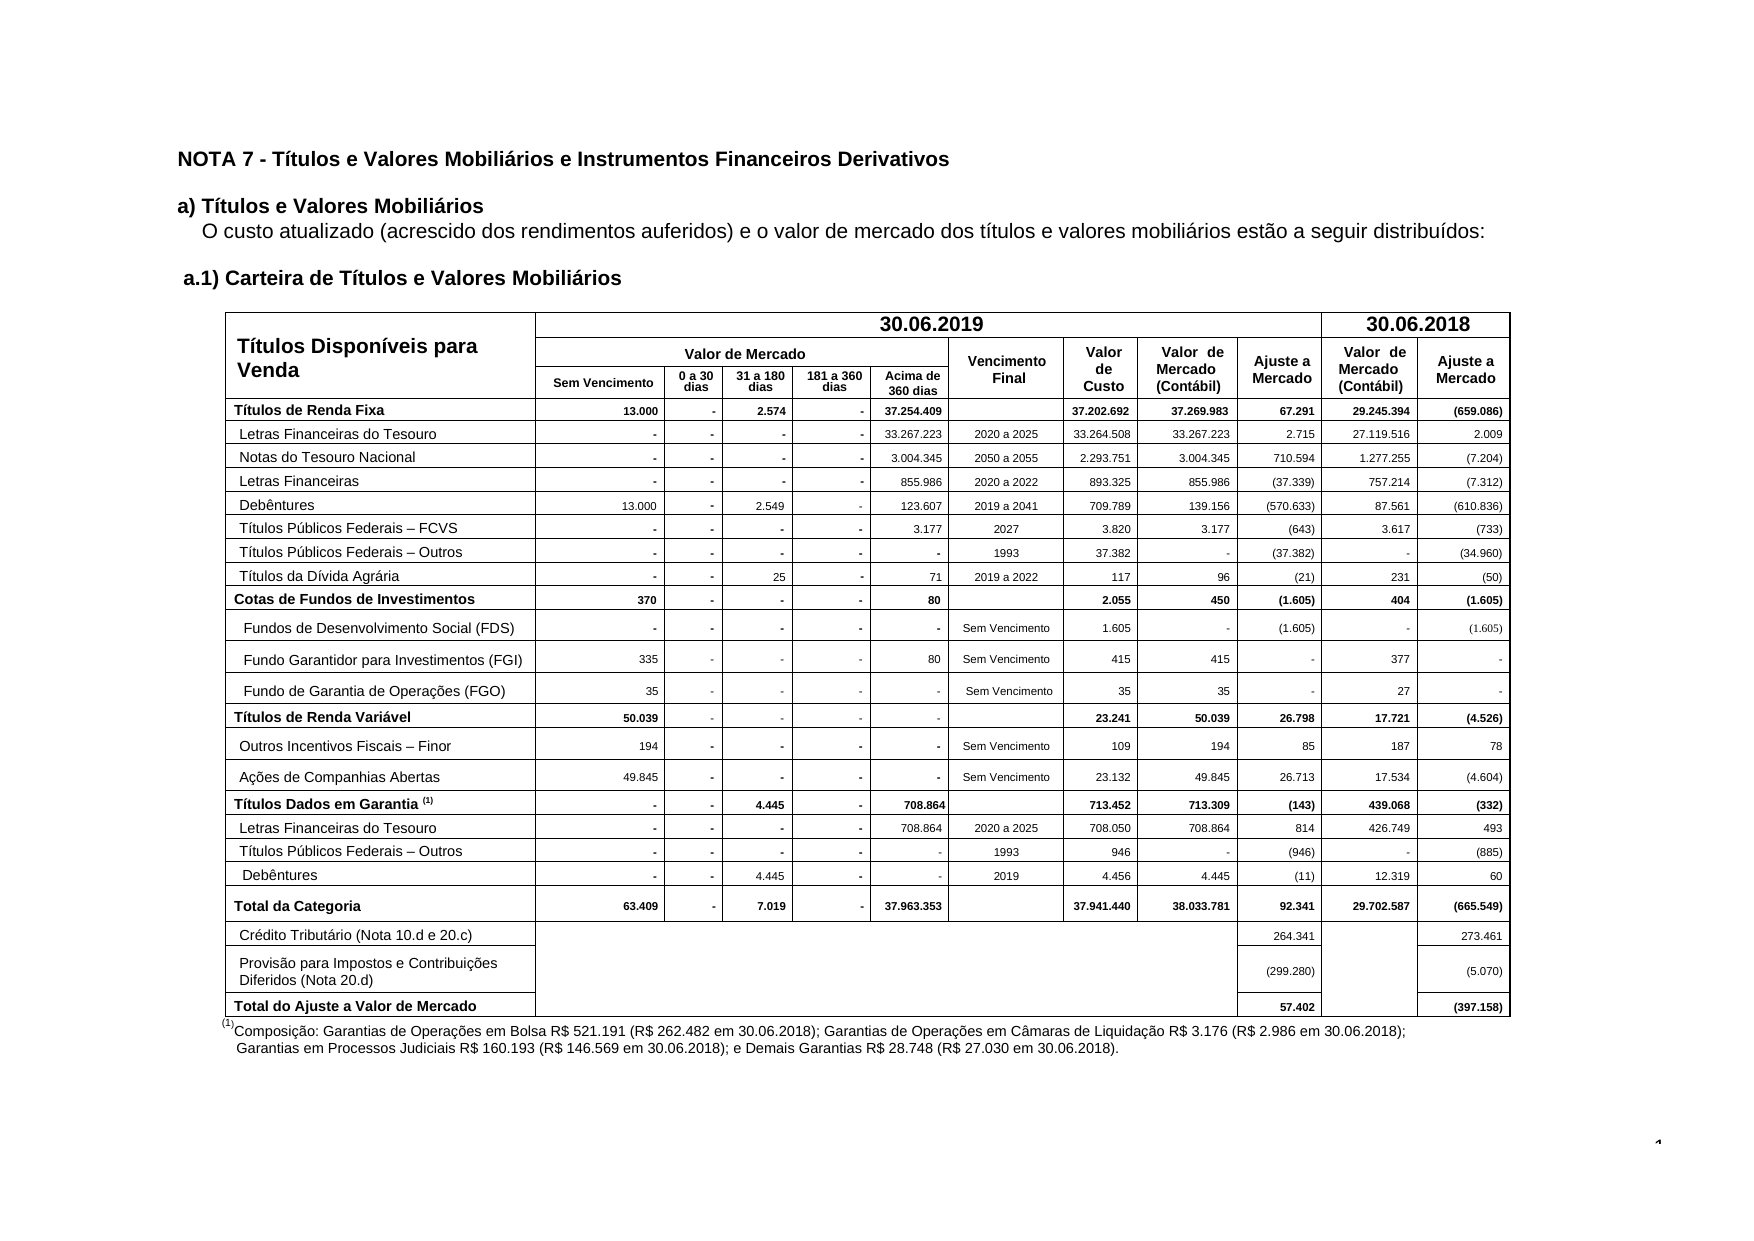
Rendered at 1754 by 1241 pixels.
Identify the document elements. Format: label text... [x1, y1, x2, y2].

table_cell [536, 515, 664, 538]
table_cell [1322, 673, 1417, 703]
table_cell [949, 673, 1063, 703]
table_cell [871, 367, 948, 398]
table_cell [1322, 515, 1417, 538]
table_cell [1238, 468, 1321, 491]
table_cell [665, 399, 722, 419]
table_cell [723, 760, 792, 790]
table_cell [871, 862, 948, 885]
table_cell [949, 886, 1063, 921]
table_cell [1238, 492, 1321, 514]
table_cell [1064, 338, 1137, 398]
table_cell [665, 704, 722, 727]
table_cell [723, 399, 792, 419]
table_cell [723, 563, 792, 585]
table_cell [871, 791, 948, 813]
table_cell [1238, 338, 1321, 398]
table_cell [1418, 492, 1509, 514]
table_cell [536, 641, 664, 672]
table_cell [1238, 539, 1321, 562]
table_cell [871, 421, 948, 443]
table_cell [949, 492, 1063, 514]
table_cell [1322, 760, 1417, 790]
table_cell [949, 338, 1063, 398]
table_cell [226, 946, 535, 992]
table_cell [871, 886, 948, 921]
text O custo atualizado (acrescido dos rendimentos auferidos) e o valor de mercado dos títulos e valores mobiliários estão a seguir distribuídos: [202, 218, 1533, 242]
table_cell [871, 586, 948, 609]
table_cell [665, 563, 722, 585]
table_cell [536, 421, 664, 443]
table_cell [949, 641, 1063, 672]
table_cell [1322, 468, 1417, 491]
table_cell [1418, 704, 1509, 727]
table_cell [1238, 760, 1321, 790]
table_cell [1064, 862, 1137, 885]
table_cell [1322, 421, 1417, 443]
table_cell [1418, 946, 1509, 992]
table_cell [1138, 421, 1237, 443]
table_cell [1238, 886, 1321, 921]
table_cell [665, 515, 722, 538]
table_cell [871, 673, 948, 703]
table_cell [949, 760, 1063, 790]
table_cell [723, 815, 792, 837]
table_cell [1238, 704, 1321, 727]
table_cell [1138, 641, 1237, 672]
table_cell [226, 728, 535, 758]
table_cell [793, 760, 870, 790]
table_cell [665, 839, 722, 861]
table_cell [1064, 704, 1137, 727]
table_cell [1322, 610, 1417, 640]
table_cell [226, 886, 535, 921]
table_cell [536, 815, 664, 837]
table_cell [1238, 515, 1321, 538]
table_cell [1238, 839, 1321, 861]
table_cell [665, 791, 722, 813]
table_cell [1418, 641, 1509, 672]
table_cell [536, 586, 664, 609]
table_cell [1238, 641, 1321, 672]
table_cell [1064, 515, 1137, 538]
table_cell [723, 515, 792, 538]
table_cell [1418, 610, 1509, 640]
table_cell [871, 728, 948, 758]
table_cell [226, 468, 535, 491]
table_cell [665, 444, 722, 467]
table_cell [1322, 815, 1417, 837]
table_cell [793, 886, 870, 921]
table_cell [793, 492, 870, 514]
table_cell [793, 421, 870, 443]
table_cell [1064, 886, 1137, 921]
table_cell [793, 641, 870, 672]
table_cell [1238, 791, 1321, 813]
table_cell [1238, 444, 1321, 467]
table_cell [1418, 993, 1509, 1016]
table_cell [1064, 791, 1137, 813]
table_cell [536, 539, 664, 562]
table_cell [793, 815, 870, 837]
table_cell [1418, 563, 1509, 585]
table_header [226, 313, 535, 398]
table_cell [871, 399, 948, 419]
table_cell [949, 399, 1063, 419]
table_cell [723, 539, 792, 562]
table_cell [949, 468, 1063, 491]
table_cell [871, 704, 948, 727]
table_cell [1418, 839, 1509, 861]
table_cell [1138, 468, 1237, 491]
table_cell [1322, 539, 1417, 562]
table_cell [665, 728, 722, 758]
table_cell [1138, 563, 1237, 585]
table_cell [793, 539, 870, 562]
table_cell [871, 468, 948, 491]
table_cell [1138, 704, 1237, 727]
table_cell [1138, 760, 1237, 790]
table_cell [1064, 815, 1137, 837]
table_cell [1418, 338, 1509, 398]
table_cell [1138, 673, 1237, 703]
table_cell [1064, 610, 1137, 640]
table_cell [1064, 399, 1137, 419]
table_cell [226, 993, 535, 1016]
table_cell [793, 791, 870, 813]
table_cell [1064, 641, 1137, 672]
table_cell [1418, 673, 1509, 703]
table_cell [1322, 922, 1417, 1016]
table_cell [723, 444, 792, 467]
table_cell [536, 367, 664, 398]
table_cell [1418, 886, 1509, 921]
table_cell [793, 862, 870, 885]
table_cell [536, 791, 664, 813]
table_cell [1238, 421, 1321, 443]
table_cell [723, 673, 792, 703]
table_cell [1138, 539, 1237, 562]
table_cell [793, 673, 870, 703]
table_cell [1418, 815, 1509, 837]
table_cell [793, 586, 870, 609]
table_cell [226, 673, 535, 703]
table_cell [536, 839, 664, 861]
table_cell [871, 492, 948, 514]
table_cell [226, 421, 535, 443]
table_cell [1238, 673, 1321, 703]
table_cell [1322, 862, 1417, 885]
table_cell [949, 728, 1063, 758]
subtitle Carteira de Títulos e Valores Mobiliários [183, 266, 1533, 290]
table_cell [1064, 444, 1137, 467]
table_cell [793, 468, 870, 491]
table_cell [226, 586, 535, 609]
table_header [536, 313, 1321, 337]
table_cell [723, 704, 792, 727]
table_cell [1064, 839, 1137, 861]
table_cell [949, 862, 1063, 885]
text (1)Composição: Garantias de Operações em Bolsa R$ 521.191 (R$ 262.482 em 30.06.2018); Garantias de Operações em Câmaras de Liquidação R$ 3.176 (R$ 2.986 em 30.06.2018); Garantias em Processos Judiciais R$ 160.193 (R$ 146.569 em 30.06.2018); e Demais Garantias R$ 28.748 (R$ 27.030 em 30.06.2018). [222, 1017, 1469, 1056]
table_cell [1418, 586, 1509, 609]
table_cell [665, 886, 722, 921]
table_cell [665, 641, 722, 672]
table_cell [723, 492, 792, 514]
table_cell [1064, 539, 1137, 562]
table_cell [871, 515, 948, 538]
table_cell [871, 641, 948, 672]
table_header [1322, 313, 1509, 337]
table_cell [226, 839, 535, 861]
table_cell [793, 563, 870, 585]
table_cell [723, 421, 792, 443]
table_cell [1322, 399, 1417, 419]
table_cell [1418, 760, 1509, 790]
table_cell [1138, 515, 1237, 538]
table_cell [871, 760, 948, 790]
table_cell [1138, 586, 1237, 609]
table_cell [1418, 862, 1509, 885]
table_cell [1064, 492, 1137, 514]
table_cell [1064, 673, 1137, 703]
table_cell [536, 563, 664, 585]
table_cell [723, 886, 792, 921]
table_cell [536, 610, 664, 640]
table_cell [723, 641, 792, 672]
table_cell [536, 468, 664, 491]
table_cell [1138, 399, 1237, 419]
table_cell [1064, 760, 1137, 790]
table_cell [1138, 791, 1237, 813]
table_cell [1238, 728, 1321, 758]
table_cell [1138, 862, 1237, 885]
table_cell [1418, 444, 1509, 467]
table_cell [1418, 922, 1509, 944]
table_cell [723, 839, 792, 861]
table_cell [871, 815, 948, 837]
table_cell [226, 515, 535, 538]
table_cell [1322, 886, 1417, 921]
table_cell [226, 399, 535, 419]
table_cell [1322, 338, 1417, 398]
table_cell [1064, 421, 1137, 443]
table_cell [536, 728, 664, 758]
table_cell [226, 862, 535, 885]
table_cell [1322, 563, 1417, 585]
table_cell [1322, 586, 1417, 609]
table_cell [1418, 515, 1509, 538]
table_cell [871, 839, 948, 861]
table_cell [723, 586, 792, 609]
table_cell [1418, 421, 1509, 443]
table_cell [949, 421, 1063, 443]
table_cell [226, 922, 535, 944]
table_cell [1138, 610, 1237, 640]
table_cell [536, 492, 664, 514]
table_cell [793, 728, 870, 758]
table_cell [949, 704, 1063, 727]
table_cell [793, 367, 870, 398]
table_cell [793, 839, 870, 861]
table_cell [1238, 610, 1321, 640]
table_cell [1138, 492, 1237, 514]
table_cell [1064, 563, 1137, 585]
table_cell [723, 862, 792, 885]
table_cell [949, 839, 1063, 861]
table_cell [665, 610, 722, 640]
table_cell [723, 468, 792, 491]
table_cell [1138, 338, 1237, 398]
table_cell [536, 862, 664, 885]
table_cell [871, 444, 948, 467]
list Títulos e Valores Mobiliários [177, 194, 1533, 218]
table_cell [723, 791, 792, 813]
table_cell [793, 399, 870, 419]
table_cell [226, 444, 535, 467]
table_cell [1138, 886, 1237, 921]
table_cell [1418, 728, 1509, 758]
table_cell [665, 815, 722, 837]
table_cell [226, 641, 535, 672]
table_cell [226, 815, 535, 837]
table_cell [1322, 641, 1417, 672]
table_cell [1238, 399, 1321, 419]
subtitle NOTA 7 - Títulos e Valores Mobiliários e Instrumentos Financeiros Derivativos [177, 147, 1533, 171]
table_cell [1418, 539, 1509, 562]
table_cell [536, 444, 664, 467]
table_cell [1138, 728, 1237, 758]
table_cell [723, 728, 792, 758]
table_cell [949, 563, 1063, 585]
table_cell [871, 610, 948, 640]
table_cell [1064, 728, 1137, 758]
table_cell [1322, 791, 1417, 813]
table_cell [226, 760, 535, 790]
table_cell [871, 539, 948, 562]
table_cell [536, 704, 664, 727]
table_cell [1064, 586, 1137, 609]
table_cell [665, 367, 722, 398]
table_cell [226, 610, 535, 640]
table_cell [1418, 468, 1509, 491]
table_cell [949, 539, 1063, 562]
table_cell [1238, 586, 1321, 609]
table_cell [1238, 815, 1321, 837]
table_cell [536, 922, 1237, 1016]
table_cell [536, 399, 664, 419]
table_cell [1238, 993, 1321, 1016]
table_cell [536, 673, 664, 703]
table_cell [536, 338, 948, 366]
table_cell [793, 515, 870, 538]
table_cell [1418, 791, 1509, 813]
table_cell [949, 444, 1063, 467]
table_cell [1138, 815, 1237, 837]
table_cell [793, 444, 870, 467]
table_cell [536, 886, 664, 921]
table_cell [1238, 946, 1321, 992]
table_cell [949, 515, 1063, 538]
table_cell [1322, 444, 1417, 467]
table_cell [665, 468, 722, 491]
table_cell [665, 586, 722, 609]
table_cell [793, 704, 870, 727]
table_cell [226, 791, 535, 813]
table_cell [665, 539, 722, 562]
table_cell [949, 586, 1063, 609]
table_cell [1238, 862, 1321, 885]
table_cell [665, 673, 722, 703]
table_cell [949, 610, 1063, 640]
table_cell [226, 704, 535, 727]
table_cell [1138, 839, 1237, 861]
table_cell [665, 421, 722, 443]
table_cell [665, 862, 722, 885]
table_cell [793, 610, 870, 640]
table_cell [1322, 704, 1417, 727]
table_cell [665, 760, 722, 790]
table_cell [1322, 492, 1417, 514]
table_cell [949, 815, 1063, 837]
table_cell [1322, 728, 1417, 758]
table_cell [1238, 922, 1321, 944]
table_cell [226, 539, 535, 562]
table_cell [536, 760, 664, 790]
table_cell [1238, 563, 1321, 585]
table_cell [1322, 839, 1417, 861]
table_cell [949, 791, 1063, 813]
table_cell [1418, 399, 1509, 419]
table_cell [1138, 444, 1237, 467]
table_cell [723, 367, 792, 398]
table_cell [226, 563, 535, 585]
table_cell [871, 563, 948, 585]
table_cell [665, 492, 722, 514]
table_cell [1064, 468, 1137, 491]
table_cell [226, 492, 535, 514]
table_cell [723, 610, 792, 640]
